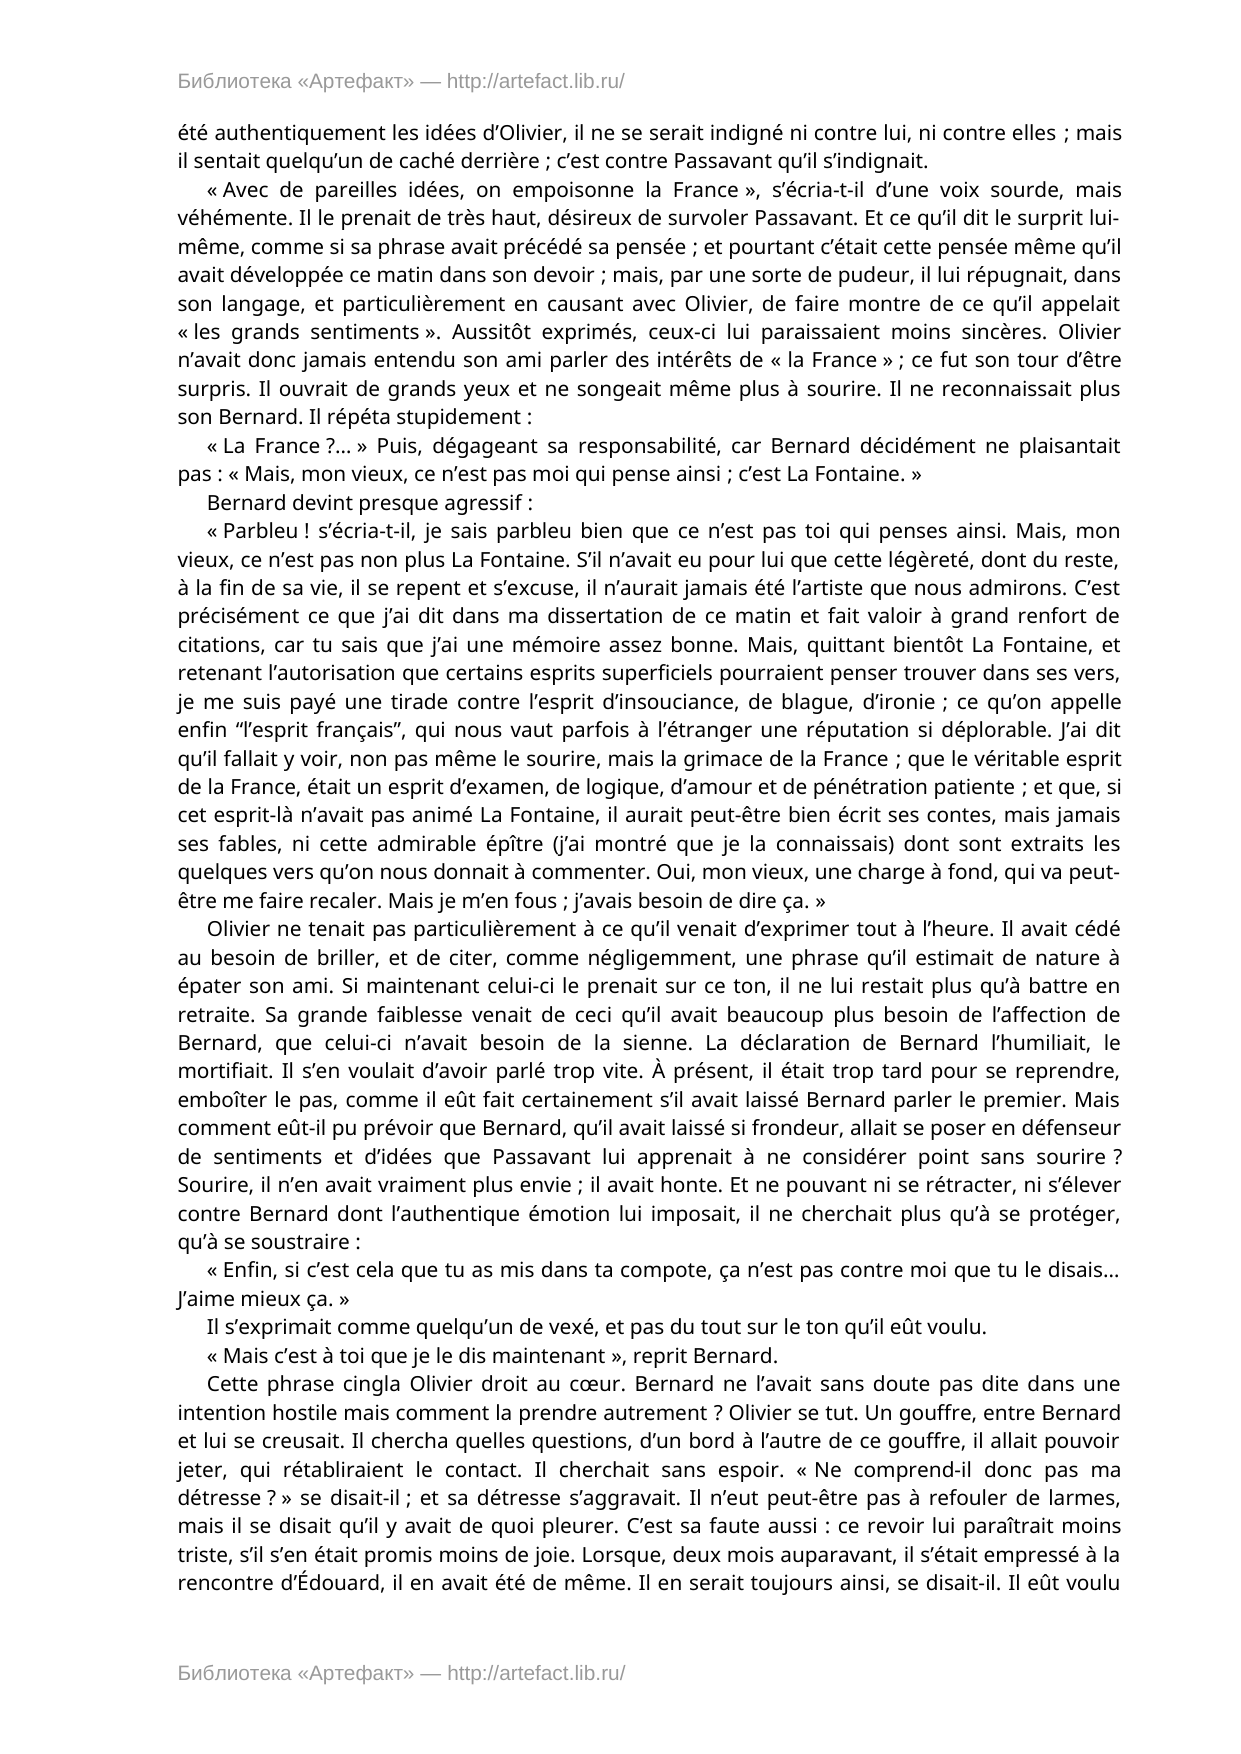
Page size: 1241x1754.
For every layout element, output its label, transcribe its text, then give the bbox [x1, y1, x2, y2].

text Il s’exprimait comme quelqu’un de vexé, et pas du tout sur le ton qu’il eût voulu. [177, 1312, 1122, 1341]
text Olivier ne tenait pas particulièrement à ce qu’il venait d’exprimer tout à l’heure. Il avait cédé au besoin de briller, et de citer, comme négligemment, une phrase qu’il estimait de nature à épater son ami. Si maintenant celui-ci le prenait sur ce ton, il ne lui restait plus qu’à battre en retraite. Sa grande faiblesse venait de ceci qu’il avait beaucoup plus besoin de l’affection de Bernard, que celui-ci n’avait besoin de la sienne. La déclaration de Bernard l’humiliait, le mortifiait. Il s’en voulait d’avoir parlé trop vite. À présent, il était trop tard pour se reprendre, emboîter le pas, comme il eût fait certainement s’il avait laissé Bernard parler le premier. Mais comment eût-il pu prévoir que Bernard, qu’il avait laissé si frondeur, allait se poser en défenseur de sentiments et d’idées que Passavant lui apprenait à ne considérer point sans sourire ? Sourire, il n’en avait vraiment plus envie ; il avait honte. Et ne pouvant ni se rétracter, ni s’élever contre Bernard dont l’authentique émotion lui imposait, il ne cherchait plus qu’à se protéger, qu’à se soustraire : [177, 914, 1122, 1256]
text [177, 1369, 1122, 1597]
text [177, 118, 1122, 175]
text « Avec de pareilles idées, on empoisonne la France », s’écria-t-il d’une voix sourde, mais véhémente. Il le prenait de très haut, désireux de survoler Passavant. Et ce qu’il dit le surprit lui-même, comme si sa phrase avait précédé sa pensée ; et pourtant c’était cette pensée même qu’il avait développée ce matin dans son devoir ; mais, par une sorte de pudeur, il lui répugnait, dans son langage, et particulièrement en causant avec Olivier, de faire montre de ce qu’il appelait « les grands sentiments ». Aussitôt exprimés, ceux-ci lui paraissaient moins sincères. Olivier n’avait donc jamais entendu son ami parler des intérêts de « la France » ; ce fut son tour d’être surpris. Il ouvrait de grands yeux et ne songeait même plus à sourire. Il ne reconnaissait plus son Bernard. Il répéta stupidement : [177, 175, 1122, 431]
text « Enfin, si c’est cela que tu as mis dans ta compote, ça n’est pas contre moi que tu le disais… J’aime mieux ça. » [177, 1256, 1122, 1312]
text Bernard devint presque agressif : [177, 488, 1122, 516]
text « Mais c’est à toi que je le dis maintenant », reprit Bernard. [177, 1341, 1122, 1369]
text « La France ?… » Puis, dégageant sa responsabilité, car Bernard décidément ne plaisantait pas : « Mais, mon vieux, ce n’est pas moi qui pense ainsi ; c’est La Fontaine. » [177, 431, 1122, 488]
text « Parbleu ! s’écria-t-il, je sais parbleu bien que ce n’est pas toi qui penses ainsi. Mais, mon vieux, ce n’est pas non plus La Fontaine. S’il n’avait eu pour lui que cette légèreté, dont du reste, à la fin de sa vie, il se repent et s’excuse, il n’aurait jamais été l’artiste que nous admirons. C’est précisément ce que j’ai dit dans ma dissertation de ce matin et fait valoir à grand renfort de citations, car tu sais que j’ai une mémoire assez bonne. Mais, quittant bientôt La Fontaine, et retenant l’autorisation que certains esprits superficiels pourraient penser trouver dans ses vers, je me suis payé une tirade contre l’esprit d’insouciance, de blague, d’ironie ; ce qu’on appelle enfin “l’esprit français”, qui nous vaut parfois à l’étranger une réputation si déplorable. J’ai dit qu’il fallait y voir, non pas même le sourire, mais la grimace de la France ; que le véritable esprit de la France, était un esprit d’examen, de logique, d’amour et de pénétration patiente ; et que, si cet esprit-là n’avait pas animé La Fontaine, il aurait peut-être bien écrit ses contes, mais jamais ses fables, ni cette admirable épître (j’ai montré que je la connaissais) dont sont extraits les quelques vers qu’on nous donnait à commenter. Oui, mon vieux, une charge à fond, qui va peut-être me faire recaler. Mais je m’en fous ; j’avais besoin de dire ça. » [177, 516, 1122, 914]
